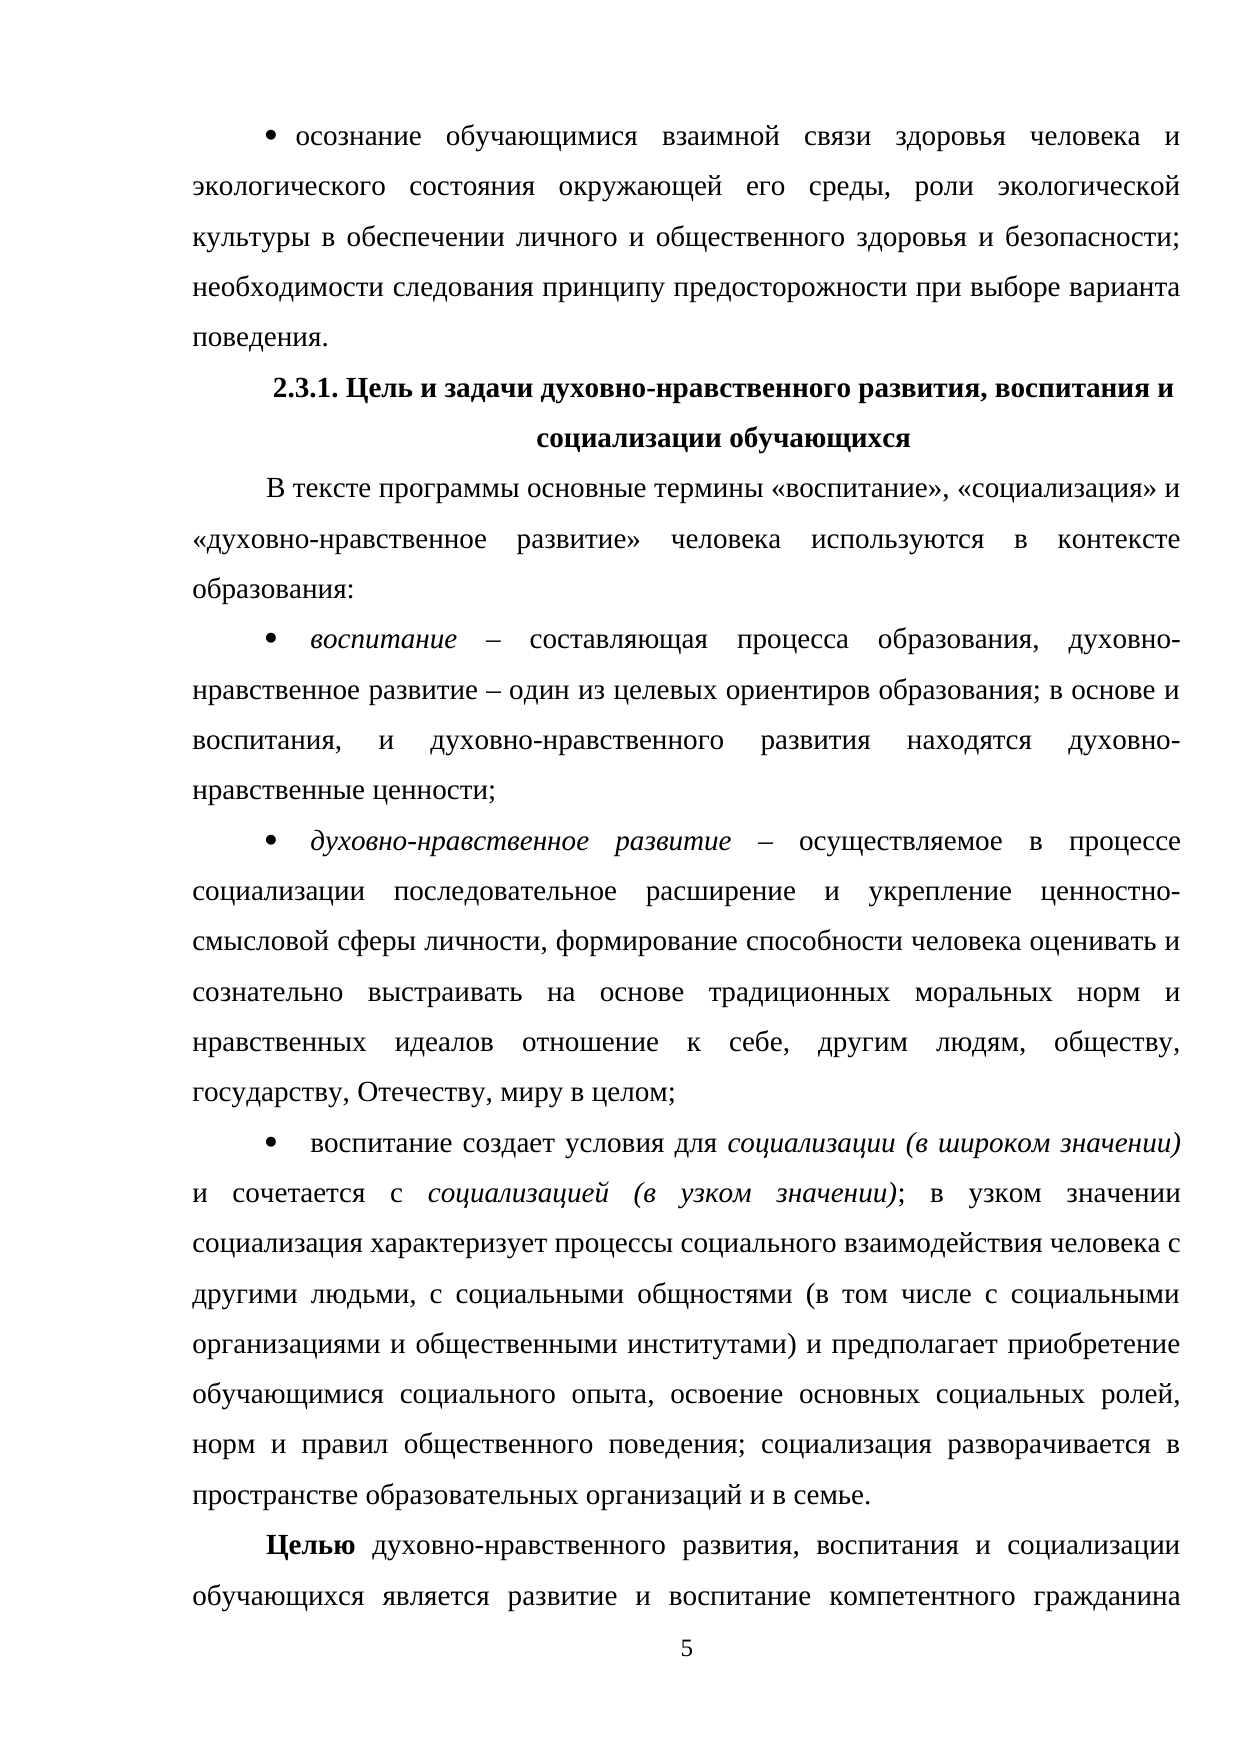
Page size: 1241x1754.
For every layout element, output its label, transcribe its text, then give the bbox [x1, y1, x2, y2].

list воспитание – составляющая процесса образования, духовно-нравственное развитие – один из целевых ориентиров образования; в основе и воспитания, и духовно-нравственного развития находятся духовно-нравственные ценности; [192, 621, 1181, 806]
list осознание обучающимися взаимной связи здоровья человека и экологического состояния окружающей его среды, роли экологической культуры в обеспечении личного и общественного здоровья и безопасности; необходимости следования принципу предосторожности при выборе варианта поведения. [192, 118, 1181, 353]
list духовно-нравственное развитие – осуществляемое в процессе социализации последовательное расширение и укрепление ценностно-смысловой сферы личности, формирование способности человека оценивать и сознательно выстраивать на основе традиционных моральных норм и нравственных идеалов отношение к себе, другим людям, обществу, государству, Отечеству, миру в целом; [192, 823, 1181, 1108]
subtitle 2.3.1. Цель и задачи духовно-нравственного развития, воспитания и [192, 370, 1181, 403]
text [192, 1527, 1181, 1611]
text В тексте программы основные термины «воспитание», «социализация» и «духовно-нравственное развитие» человека используются в контексте образования: [192, 470, 1181, 604]
subtitle социализации обучающихся [192, 420, 1181, 454]
list воспитание создает условия для социализации (в широком значении) и сочетается с социализацией (в узком значении); в узком значении социализация характеризует процессы социального взаимодействия человека с другими людьми, с социальными общностями (в том числе с социальными организациями и общественными институтами) и предполагает приобретение обучающимися социального опыта, освоение основных социальных ролей, норм и правил общественного поведения; социализация разворачивается в пространстве образовательных организаций и в семье. [192, 1125, 1181, 1511]
